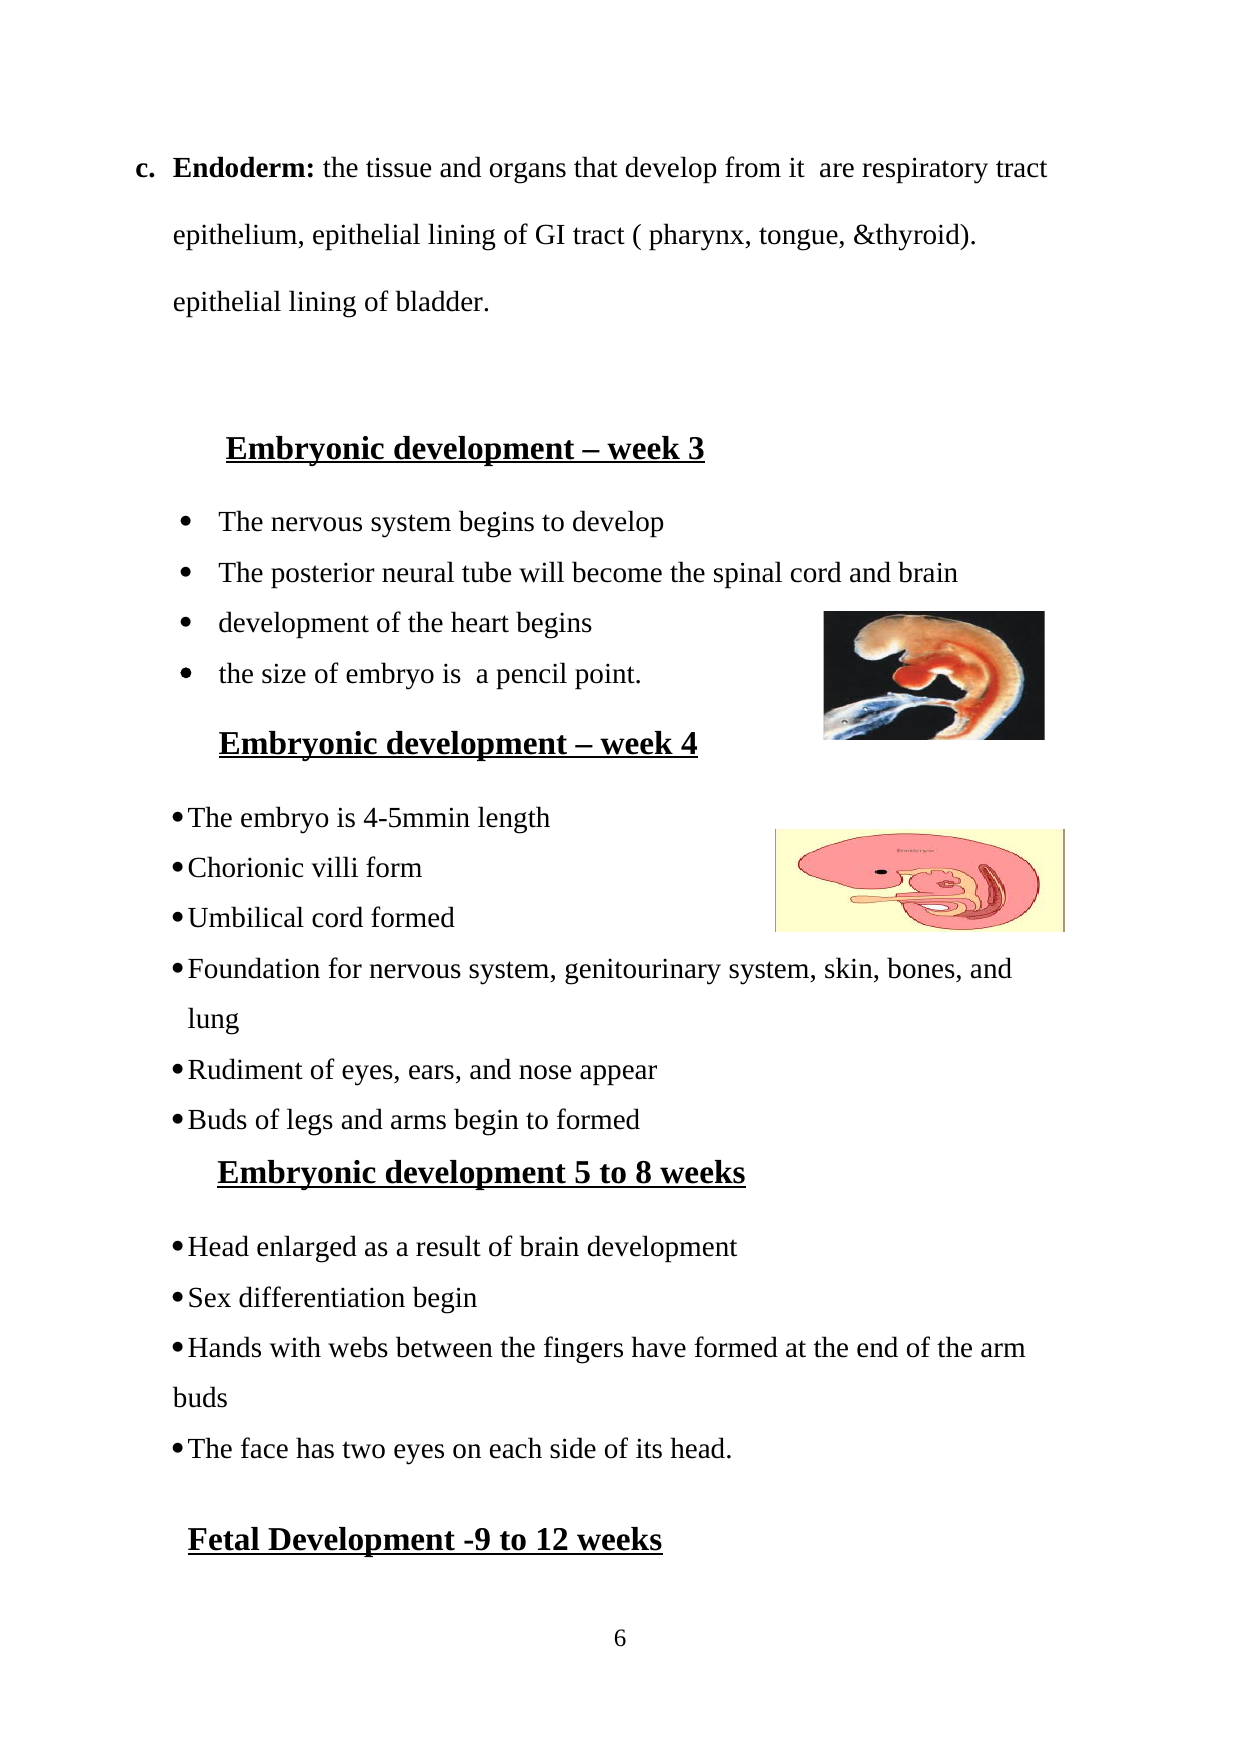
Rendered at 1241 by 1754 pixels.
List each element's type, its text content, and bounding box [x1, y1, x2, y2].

list Embryonic development – week 4 [218, 723, 1053, 761]
list Rudiment of eyes, ears, and nose appear [173, 1052, 1053, 1085]
list The posterior neural tube will become the spinal cord and brain [181, 555, 1053, 589]
list Umbilical cord formed [173, 901, 1053, 934]
list Buds of legs and arms begin to formed [173, 1102, 1053, 1136]
list The embryo is 4-5mmin length [173, 800, 1053, 833]
list Head enlarged as a result of brain development [173, 1229, 1053, 1263]
list Embryonic development – week 3 [217, 428, 1053, 466]
text Embryonic development 5 to 8 weeks [217, 1153, 1053, 1191]
list Chorionic villi form [173, 850, 775, 884]
list The nervous system begins to develop [181, 504, 1053, 538]
list The face has two eyes on each side of its head. [173, 1431, 1053, 1464]
picture [823, 611, 1045, 740]
list Endoderm: the tissue and organs that develop from it are respiratory tract epithelium, epithelial lining of GI tract ( pharynx, tongue, &thyroid). epithelial lining of bladder. [135, 150, 1053, 318]
list Hands with webs between the fingers have formed at the end of the arm buds [173, 1330, 1053, 1414]
list the size of embryo is a pencil point. [181, 656, 823, 689]
text Fetal Development -9 to 12 weeks [187, 1519, 1053, 1558]
list Foundation for nervous system, genitourinary system, skin, bones, and lung [173, 951, 1053, 1035]
picture [775, 829, 1065, 932]
list Sex differentiation begin [173, 1280, 1053, 1313]
list development of the heart begins [181, 605, 1053, 639]
